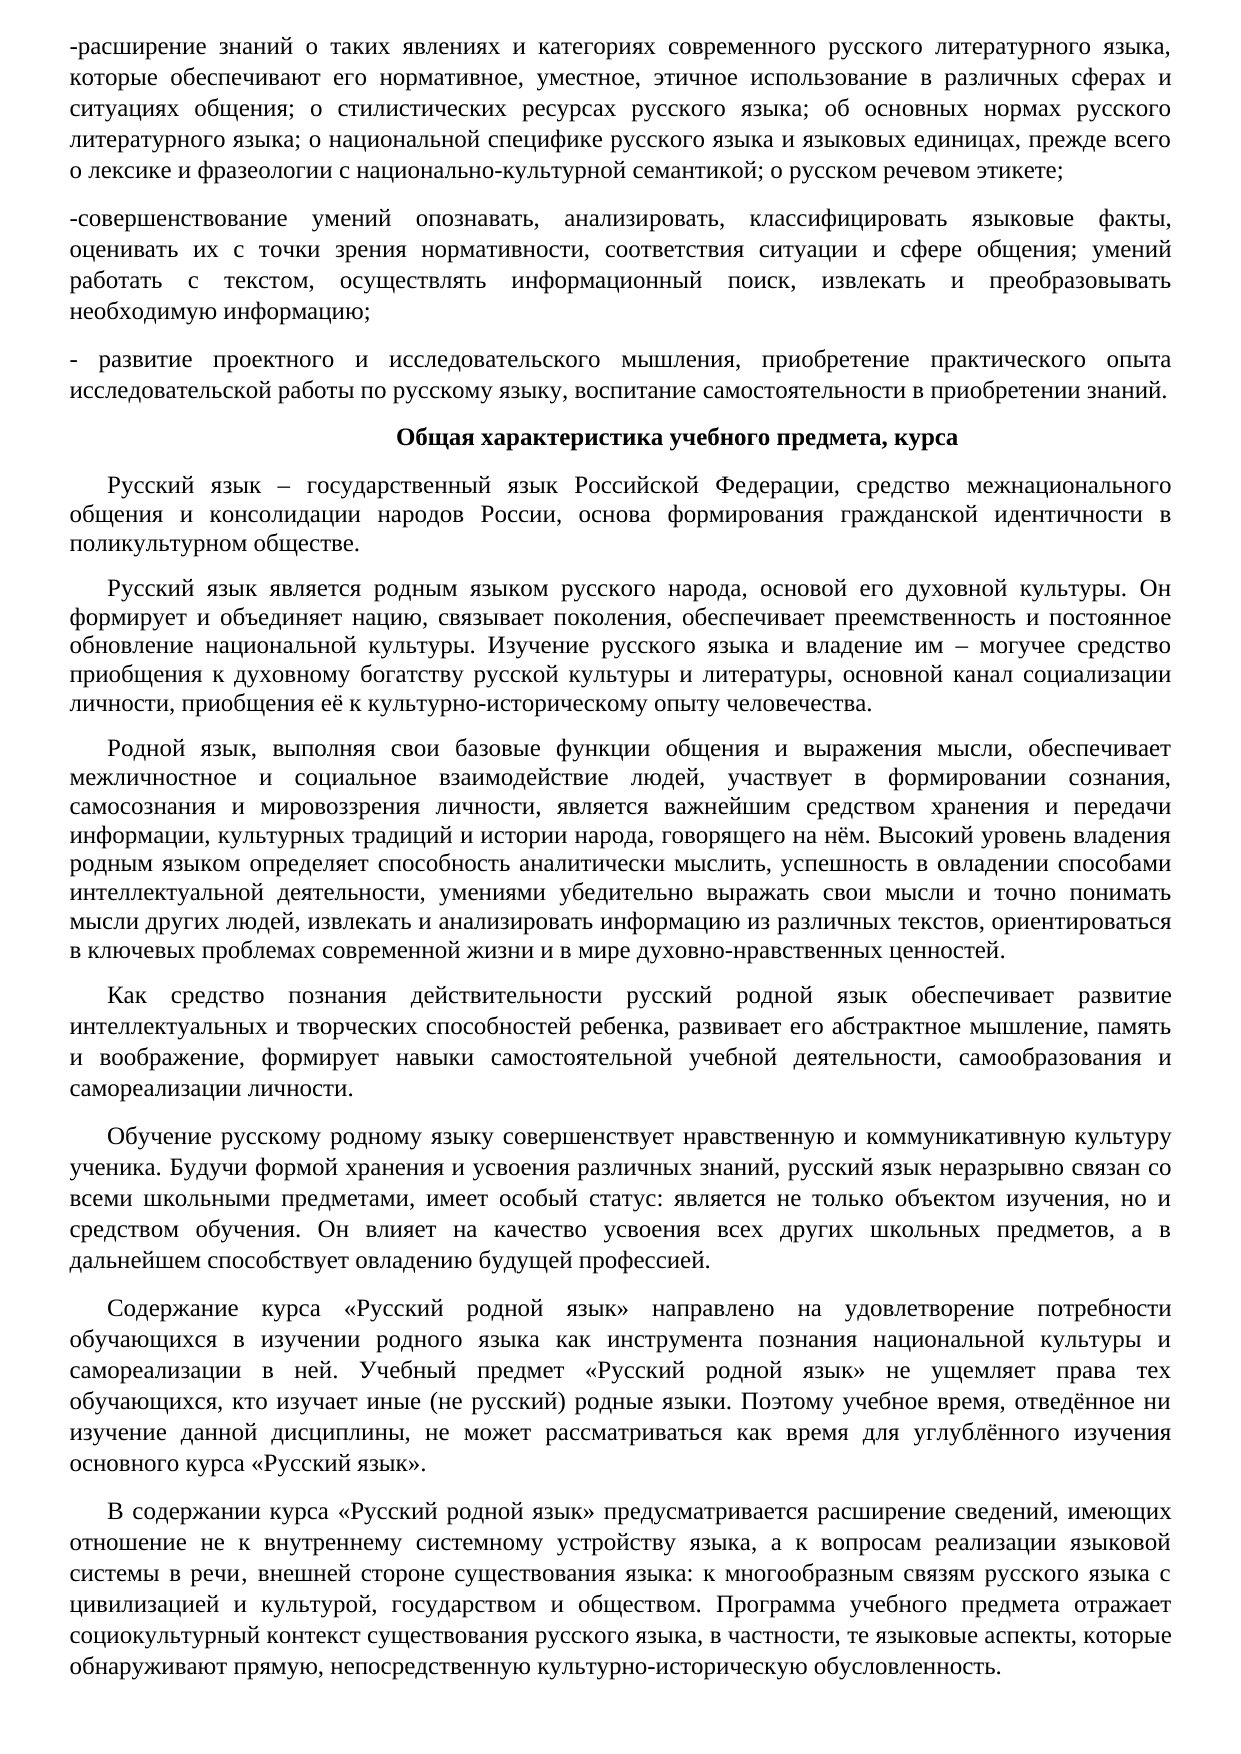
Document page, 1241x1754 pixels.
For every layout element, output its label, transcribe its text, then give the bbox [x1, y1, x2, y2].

text Как средство познания действительности русский родной язык обеспечивает развитие интеллектуальных и творческих способностей ребенка, развивает его абстрактное мышление, память и воображение, формирует навыки самостоятельной учебной деятельности, самообразования и самореализации личности. [69, 980, 1172, 1102]
text Содержание курса «Русский родной язык» направлено на удовлетворение потребности обучающихся в изучении родного языка как инструмента познания национальной культуры и самореализации в ней. Учебный предмет «Русский родной язык» не ущемляет права тех обучающихся, кто изучает иные (не русский) родные языки. Поэтому учебное время, отведённое ни изучение данной дисциплины, не может рассматриваться как время для углублённого изучения основного курса «Русский язык». [69, 1293, 1172, 1477]
text -расширение знаний о таких явлениях и категориях современного русского литературного языка, которые обеспечивают его нормативное, уместное, этичное использование в различных сферах и ситуациях общения; о стилистических ресурсах русского языка; об основных нормах русского литературного языка; о национальной специфике русского языка и языковых единицах, прежде всего о лексике и фразеологии с национально-культурной семантикой; о русском речевом этикете; [69, 31, 1172, 184]
text Родной язык, выполняя свои базовые функции общения и выражения мысли, обеспечивает межличностное и социальное взаимодействие людей, участвует в формировании сознания, самосознания и мировоззрения личности, является важнейшим средством хранения и передачи информации, культурных традиций и истории народа, говорящего на нём. Высокий уровень владения родным языком определяет способность аналитически мыслить, успешность в овладении способами интеллектуальной деятельности, умениями убедительно выражать свои мысли и точно понимать мысли других людей, извлекать и анализировать информацию из различных текстов, ориентироваться в ключевых проблемах современной жизни и в мире духовно-нравственных ценностей. [69, 733, 1172, 963]
text - развитие проектного и исследовательского мышления, приобретение практического опыта исследовательской работы по русскому языку, воспитание самостоятельности в приобретении знаний. [69, 344, 1172, 403]
text Русский язык – государственный язык Российской Федерации, средство межнационального общения и консолидации народов России, основа формирования гражданской идентичности в поликультурном обществе. [69, 470, 1172, 556]
text Русский язык является родным языком русского народа, основой его духовной культуры. Он формирует и объединяет нацию, связывает поколения, обеспечивает преемственность и постоянное обновление национальной культуры. Изучение русского языка и владение им – могучее средство приобщения к духовному богатству русской культуры и литературы, основной канал социализации личности, приобщения её к культурно-историческому опыту человечества. [69, 573, 1172, 717]
text Обучение русскому родному языку совершенствует нравственную и коммуникативную культуру ученика. Будучи формой хранения и усвоения различных знаний, русский язык неразрывно связан со всеми школьными предметами, имеет особый статус: является не только объектом изучения, но и средством обучения. Он влияет на качество усвоения всех других школьных предметов, а в дальнейшем способствует овладению будущей профессией. [69, 1121, 1172, 1274]
text -совершенствование умений опознавать, анализировать, классифицировать языковые факты, оценивать их с точки зрения нормативности, соответствия ситуации и сфере общения; умений работать с текстом, осуществлять информационный поиск, извлекать и преобразовывать необходимую информацию; [69, 203, 1172, 325]
text В содержании курса «Русский родной язык» предусматривается расширение сведений, имеющих отношение не к внутреннему системному устройству языка, а к вопросам реализации языковой системы в речи‚ внешней стороне существования языка: к многообразным связям русского языка с цивилизацией и культурой, государством и обществом. Программа учебного предмета отражает социокультурный контекст существования русского языка, в частности, те языковые аспекты, которые обнаруживают прямую, непосредственную культурно-историческую обусловленность. [69, 1496, 1172, 1680]
list Общая характеристика учебного предмета, курса [182, 422, 1172, 451]
